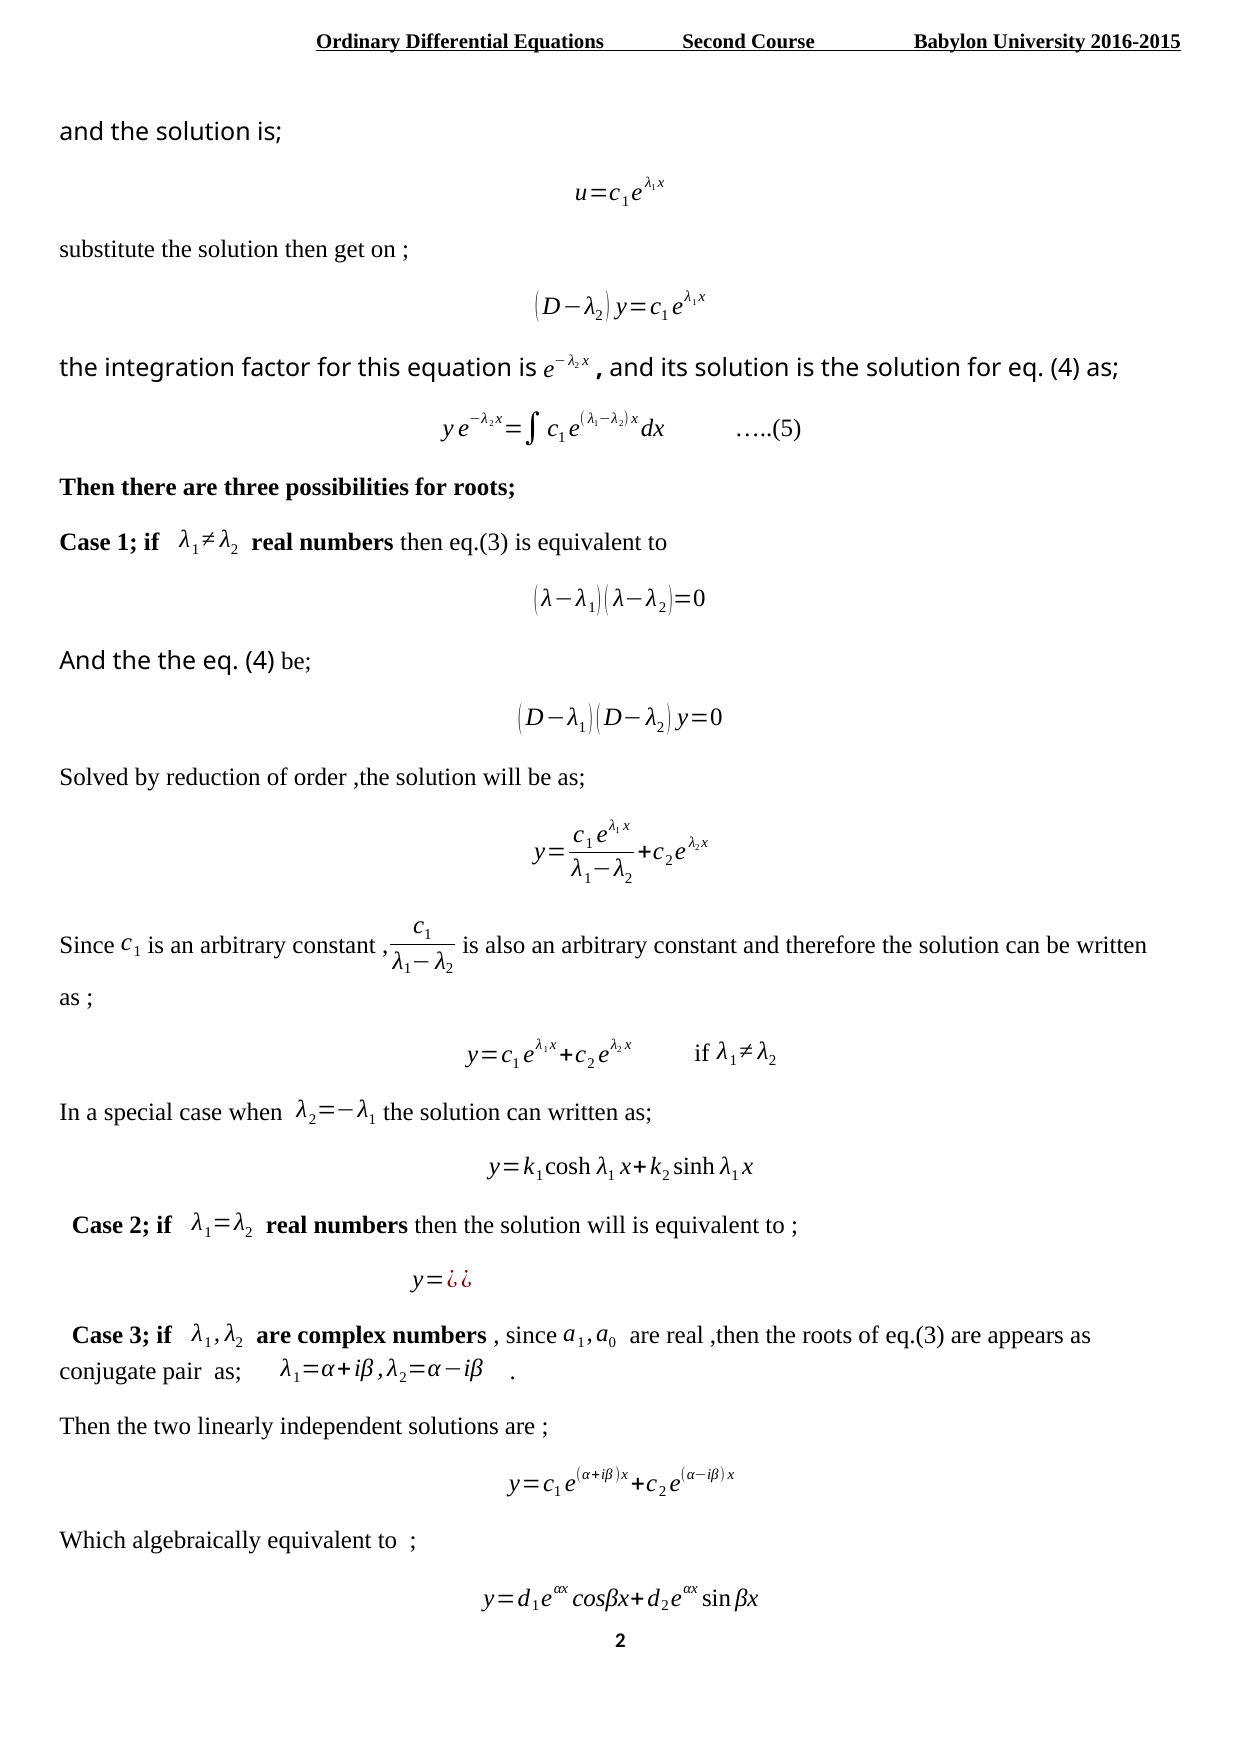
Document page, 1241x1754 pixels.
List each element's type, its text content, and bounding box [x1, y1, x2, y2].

text the integration factor for this equation is , and its solution is the solution for eq. (4) as; [59, 349, 1181, 384]
text Which algebraically equivalent to ; [59, 1526, 1181, 1554]
text …..(5) [59, 409, 1181, 447]
text Then the two linearly independent solutions are ; [59, 1411, 1181, 1440]
text Case 3; if are complex numbers , since are real ,then the roots of eq.(3) are appears as conjugate pair as; . [59, 1319, 1181, 1386]
text Then there are three possibilities for roots; [59, 472, 1181, 501]
text Case 2; if real numbers then the solution will is equivalent to ; [59, 1209, 1181, 1240]
text if [59, 1036, 1181, 1071]
text substitute the solution then get on ; [59, 234, 1181, 262]
text Case 1; if real numbers then eq.(3) is equivalent to [59, 526, 1181, 557]
text Solved by reduction of order ,the solution will be as; [59, 762, 1181, 791]
text And the the eq. (4) be; [59, 642, 1181, 676]
text and the solution is; [59, 113, 1181, 147]
text Since is an arbitrary constant , is also an arbitrary constant and therefore the solution can be written as ; [59, 911, 1181, 1011]
text In a special case when the solution can written as; [59, 1096, 1181, 1127]
